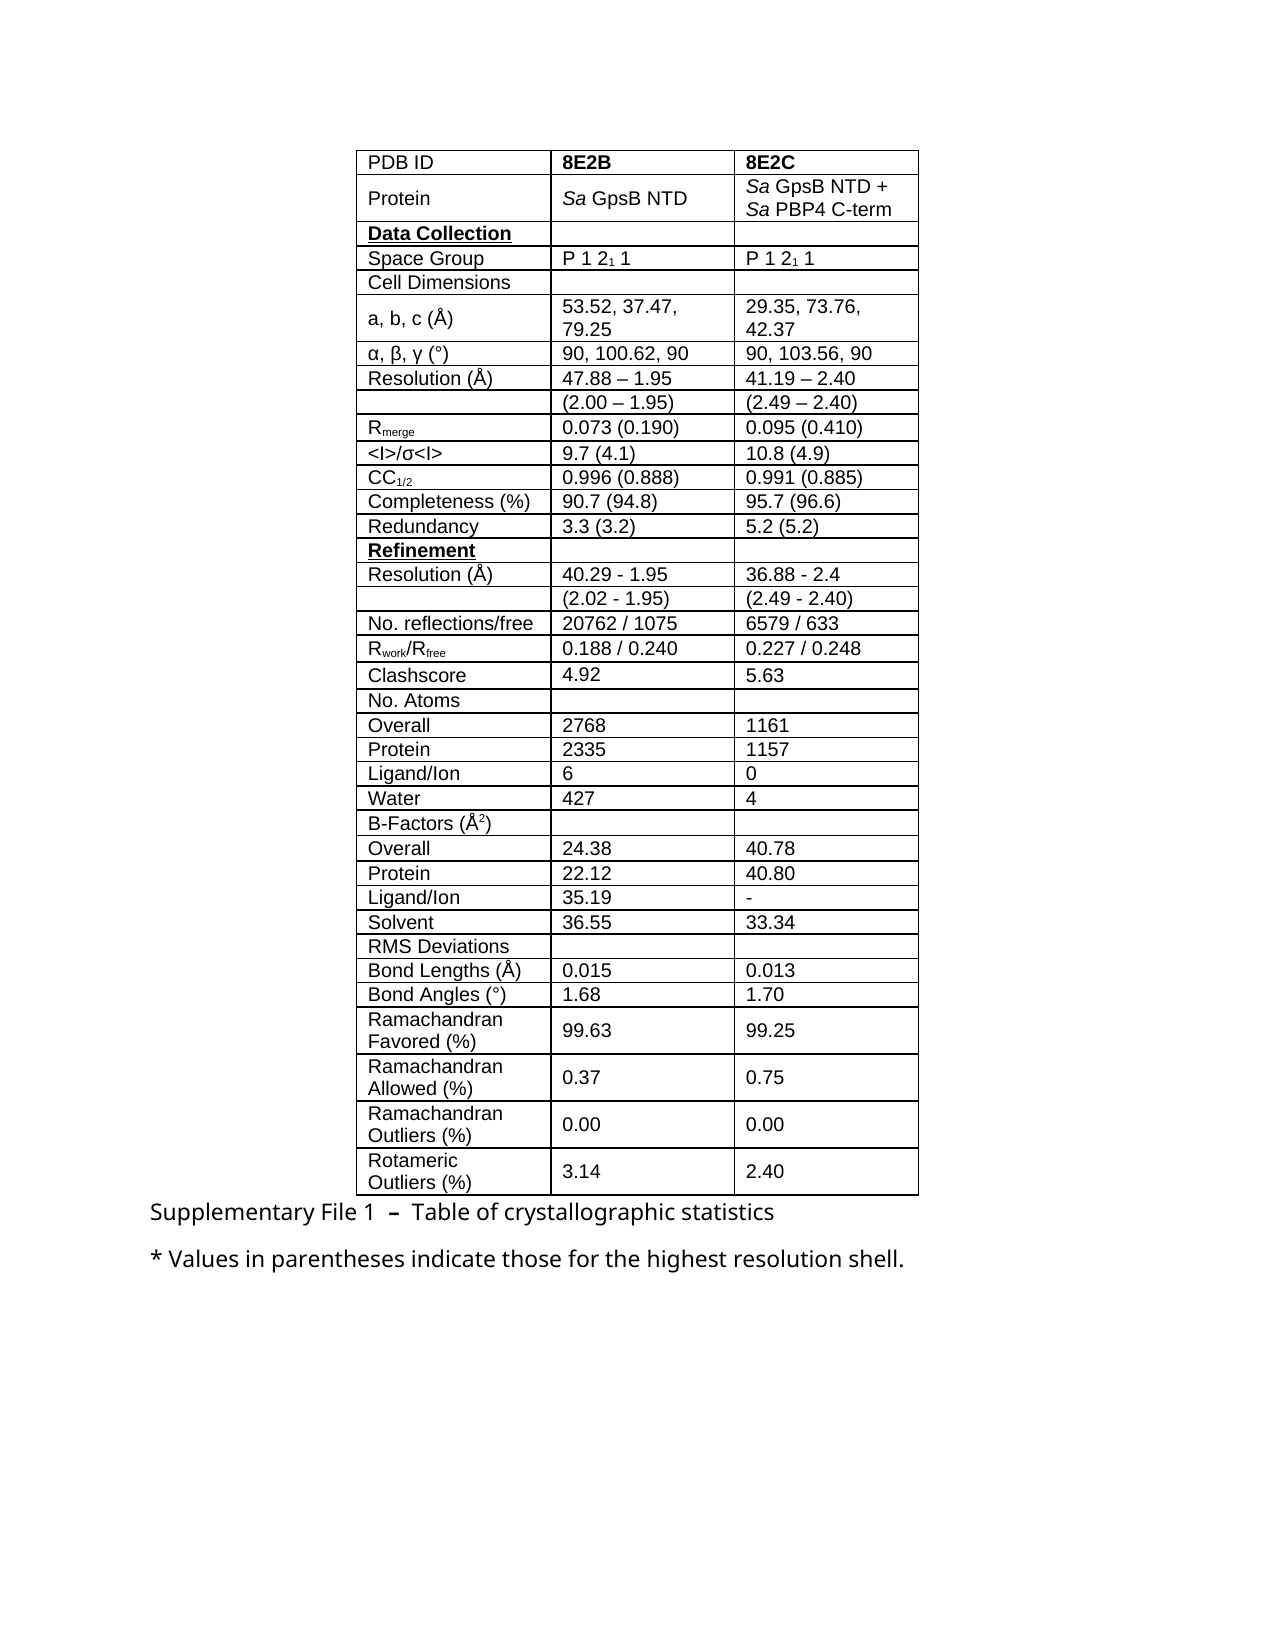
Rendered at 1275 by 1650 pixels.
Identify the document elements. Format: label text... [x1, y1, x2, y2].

table_cell 90.7 (94.8) [552, 490, 734, 513]
table_cell Refinement [357, 539, 550, 561]
table_cell a, b, c (Å) [357, 295, 550, 341]
table_cell (2.49 - 2.40) [735, 587, 918, 610]
table_cell Protein [357, 738, 550, 761]
table_cell 5.63 [735, 663, 918, 688]
table_cell 1.70 [735, 983, 918, 1006]
table_cell 0.015 [552, 959, 734, 982]
table_cell [552, 935, 734, 957]
table_cell [735, 271, 918, 293]
table_cell 3.3 (3.2) [552, 515, 734, 537]
table_cell 1161 [735, 714, 918, 736]
table_header PDB ID [357, 151, 550, 174]
table_header 8E2B [552, 151, 734, 174]
table_cell B-Factors (Å2) [357, 811, 550, 835]
table_cell [735, 811, 918, 835]
table_cell [552, 811, 734, 835]
table_cell 6 [552, 762, 734, 785]
table_cell Ramachandran Outliers (%) [357, 1102, 550, 1147]
table_cell Bond Lengths (Å) [357, 959, 550, 982]
table_cell 0.073 (0.190) [552, 415, 734, 440]
table_cell Overall [357, 836, 550, 860]
table_cell 99.63 [552, 1008, 734, 1053]
table_cell [735, 935, 918, 957]
table_cell 2.40 [735, 1149, 918, 1194]
table_cell [357, 391, 550, 413]
table_cell 90, 103.56, 90 [735, 342, 918, 365]
table_cell Sa GpsB NTD + Sa PBP4 C-term [735, 175, 918, 221]
table_cell Sa GpsB NTD [552, 175, 734, 221]
table_cell Completeness (%) [357, 490, 550, 513]
table_cell 427 [552, 787, 734, 809]
table_cell 47.88 – 1.95 [552, 366, 734, 389]
table_cell Clashscore [357, 663, 550, 688]
table_cell 35.19 [552, 886, 734, 909]
table_cell 9.7 (4.1) [552, 442, 734, 464]
text Supplementary File 1 – Table of crystallographic statistics [150, 1196, 1125, 1227]
table_cell - [735, 886, 918, 909]
table_cell <I>/σ<I> [357, 442, 550, 464]
table_cell Rmerge [357, 415, 550, 440]
table_cell 4 [735, 787, 918, 809]
table_cell P 1 21 1 [735, 247, 918, 269]
table_cell 22.12 [552, 862, 734, 885]
table_cell 95.7 (96.6) [735, 490, 918, 513]
table_cell [735, 690, 918, 712]
table_cell 20762 / 1075 [552, 612, 734, 634]
table_cell Resolution (Å) [357, 366, 550, 389]
table_cell Ligand/Ion [357, 762, 550, 785]
table_cell 2335 [552, 738, 734, 761]
table_cell 40.80 [735, 862, 918, 885]
table_cell Redundancy [357, 515, 550, 537]
table_cell Space Group [357, 247, 550, 269]
table_cell Ligand/Ion [357, 886, 550, 909]
table_cell [357, 587, 550, 610]
table_cell 0.996 (0.888) [552, 466, 734, 489]
table_cell 0.00 [552, 1102, 734, 1147]
table_cell RMS Deviations [357, 935, 550, 957]
table_cell Rwork/Rfree [357, 636, 550, 661]
table_cell 53.52, 37.47, 79.25 [552, 295, 734, 341]
table_header 8E2C [735, 151, 918, 174]
table_cell 0.013 [735, 959, 918, 982]
table_cell (2.49 – 2.40) [735, 391, 918, 413]
table_cell Overall [357, 714, 550, 736]
table_cell 0.188 / 0.240 [552, 636, 734, 661]
table_cell 0.095 (0.410) [735, 415, 918, 440]
table_cell Water [357, 787, 550, 809]
table_cell (2.00 – 1.95) [552, 391, 734, 413]
table_cell 29.35, 73.76, 42.37 [735, 295, 918, 341]
table_cell 24.38 [552, 836, 734, 860]
table_cell Protein [357, 175, 550, 221]
text * Values in parentheses indicate those for the highest resolution shell. [150, 1243, 1125, 1275]
table_cell 99.25 [735, 1008, 918, 1053]
table_cell α, β, γ (°) [357, 342, 550, 365]
table_cell [735, 222, 918, 245]
table_cell Ramachandran Allowed (%) [357, 1055, 550, 1100]
table_cell 33.34 [735, 911, 918, 933]
table_cell 36.88 - 2.4 [735, 563, 918, 586]
table_cell 40.78 [735, 836, 918, 860]
table_cell 0.00 [735, 1102, 918, 1147]
table_cell Data Collection [357, 222, 550, 245]
table_cell [552, 222, 734, 245]
table_cell 36.55 [552, 911, 734, 933]
table_cell 0.991 (0.885) [735, 466, 918, 489]
table_cell No. Atoms [357, 690, 550, 712]
table_cell No. reflections/free [357, 612, 550, 634]
table_cell Protein [357, 862, 550, 885]
table_cell (2.02 - 1.95) [552, 587, 734, 610]
table_cell 1157 [735, 738, 918, 761]
table_cell Resolution (Å) [357, 563, 550, 586]
table_cell 0.75 [735, 1055, 918, 1100]
table_cell 6579 / 633 [735, 612, 918, 634]
table_cell 0.37 [552, 1055, 734, 1100]
table_cell [735, 539, 918, 561]
table_cell P 1 21 1 [552, 247, 734, 269]
table_cell Ramachandran Favored (%) [357, 1008, 550, 1053]
table_cell Solvent [357, 911, 550, 933]
table_cell 90, 100.62, 90 [552, 342, 734, 365]
table_cell [552, 690, 734, 712]
table_cell 0 [735, 762, 918, 785]
table_cell Cell Dimensions [357, 271, 550, 293]
table_cell 0.227 / 0.248 [735, 636, 918, 661]
table_cell Bond Angles (°) [357, 983, 550, 1006]
table_cell 40.29 - 1.95 [552, 563, 734, 586]
table_cell CC1/2 [357, 466, 550, 489]
table_cell 10.8 (4.9) [735, 442, 918, 464]
table_cell 5.2 (5.2) [735, 515, 918, 537]
table_cell 41.19 – 2.40 [735, 366, 918, 389]
table_cell 3.14 [552, 1149, 734, 1194]
table_cell Rotameric Outliers (%) [357, 1149, 550, 1194]
table_cell 2768 [552, 714, 734, 736]
table_cell [552, 539, 734, 561]
table_cell 1.68 [552, 983, 734, 1006]
table_cell [552, 271, 734, 293]
table_cell 4.92 [552, 663, 734, 688]
